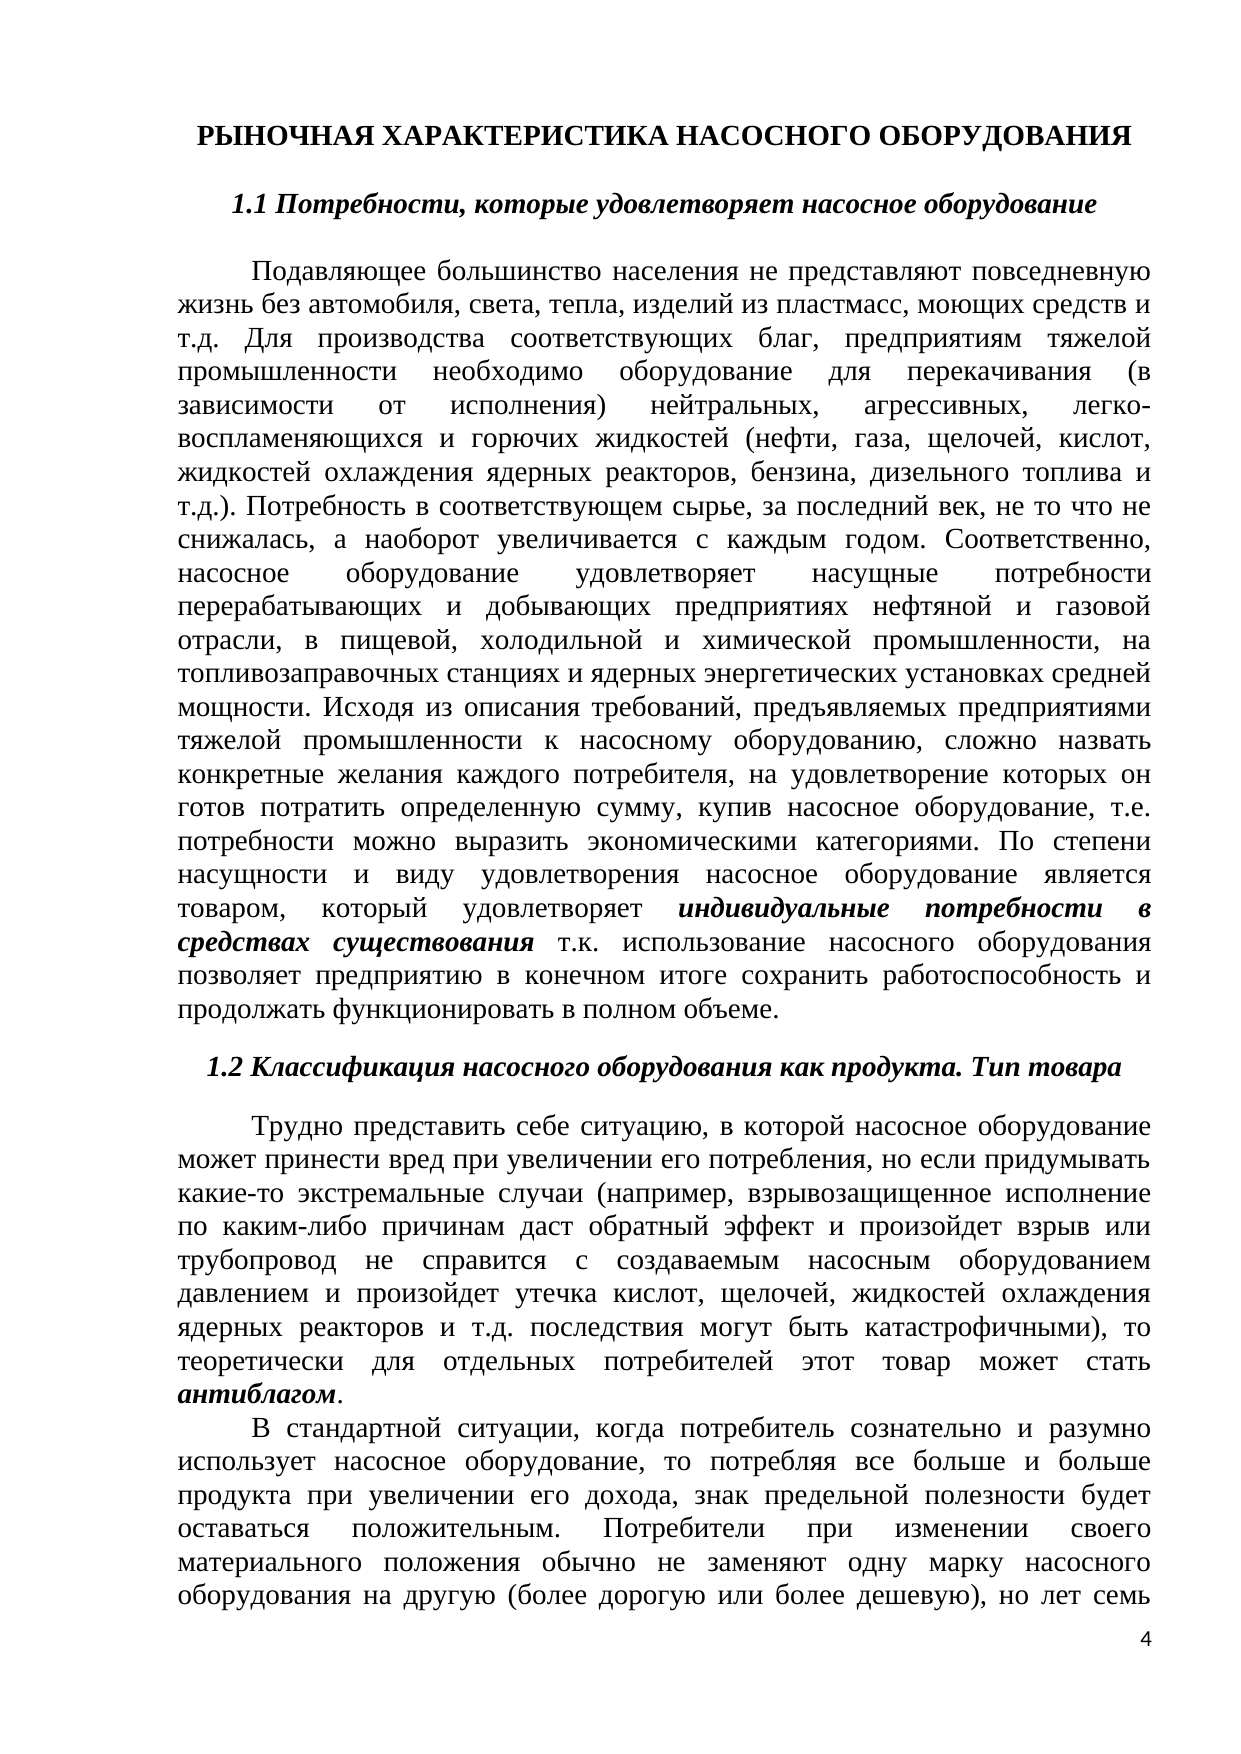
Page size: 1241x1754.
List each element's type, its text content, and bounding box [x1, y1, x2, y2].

text 1.2 Классификация насосного оборудования как продукта. Тип товара [177, 1049, 1152, 1083]
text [177, 1410, 1152, 1611]
text 1.1 Потребности, которые удовлетворяет насосное оборудование [177, 186, 1152, 219]
text Подавляющее большинство населения не представляют повседневную жизнь без автомобиля, света, тепла, изделий из пластмасс, моющих средств и т.д. Для производства соответствующих благ, предприятиям тяжелой промышленности необходимо оборудование для перекачивания (в зависимости от исполнения) нейтральных, агрессивных, легко- воспламеняющихся и горючих жидкостей (нефти, газа, щелочей, кислот, жидкостей охлаждения ядерных реакторов, бензина, дизельного топлива и т.д.). Потребность в соответствующем сырье, за последний век, не то что не снижалась, а наоборот увеличивается с каждым годом. Соответственно, насосное оборудование удовлетворяет насущные потребности перерабатывающих и добывающих предприятиях нефтяной и газовой отрасли, в пищевой, холодильной и химической промышленности, на топливозаправочных станциях и ядерных энергетических установках средней мощности. Исходя из описания требований, предъявляемых предприятиями тяжелой промышленности к насосному оборудованию, сложно назвать конкретные желания каждого потребителя, на удовлетворение которых он готов потратить определенную сумму, купив насосное оборудование, т.е. потребности можно выразить экономическими категориями. По степени насущности и виду удовлетворения насосное оборудование является товаром, который удовлетворяет индивидуальные потребности в средствах существования т.к. использование насосного оборудования позволяет предприятию в конечном итоге сохранить работоспособность и продолжать функционировать в полном объеме. [177, 253, 1152, 1024]
text Трудно представить себе ситуацию, в которой насосное оборудование может принести вред при увеличении его потребления, но если придумывать какие-то экстремальные случаи (например, взрывозащищенное исполнение по каким-либо причинам даст обратный эффект и произойдет взрыв или трубопровод не справится с создаваемым насосным оборудованием давлением и произойдет утечка кислот, щелочей, жидкостей охлаждения ядерных реакторов и т.д. последствия могут быть катастрофичными), то теоретически для отдельных потребителей этот товар может стать антиблагом. [177, 1108, 1152, 1410]
subtitle Рыночная характеристика насосного оборудования [177, 118, 1152, 152]
